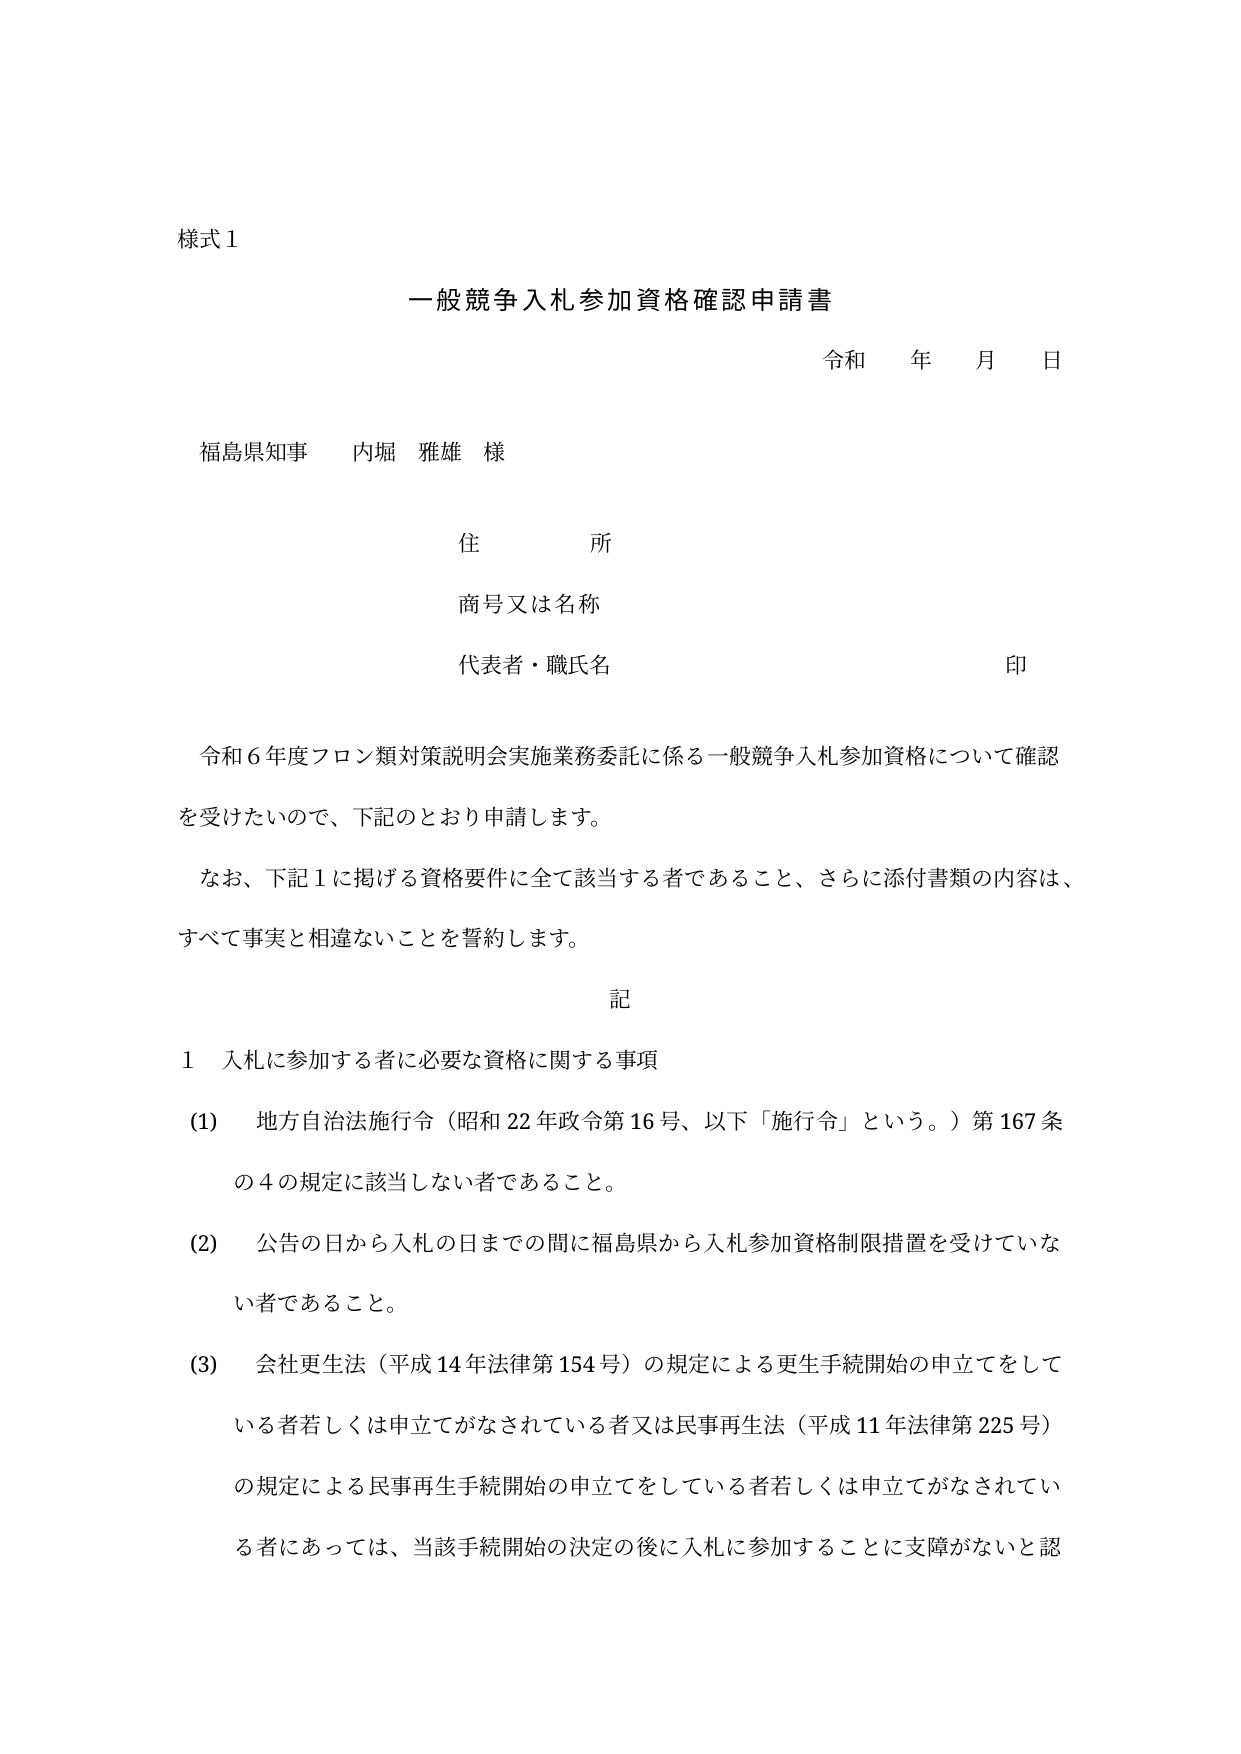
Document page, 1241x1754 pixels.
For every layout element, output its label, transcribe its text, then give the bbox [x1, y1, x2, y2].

text 様式１ [177, 207, 1063, 268]
text 記 [177, 968, 1063, 1029]
subtitle 一般競争入札参加資格確認申請書 [177, 268, 1063, 329]
text 商号又は名称 [458, 572, 1063, 633]
text 令和 年 月 日 [177, 329, 1063, 390]
list 入札に参加する者に必要な資格に関する事項 [177, 1029, 1063, 1089]
list 公告の日から入札の日までの間に福島県から入札参加資格制限措置を受けていない者であること。 [190, 1211, 1063, 1333]
text 住 所 [458, 512, 1063, 572]
text なお、下記１に掲げる資格要件に全て該当する者であること、さらに添付書類の内容は、すべて事実と相違ないことを誓約します。 [177, 846, 1063, 968]
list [190, 1333, 1063, 1576]
text 福島県知事 内堀 雅雄 様 [177, 420, 1063, 481]
list 地方自治法施行令（昭和22年政令第16号、以下「施行令」という。）第167条の４の規定に該当しない者であること。 [190, 1089, 1063, 1211]
text 代表者・職氏名 印 [458, 633, 1063, 694]
text 令和６年度フロン類対策説明会実施業務委託に係る一般競争入札参加資格について確認を受けたいので、下記のとおり申請します。 [177, 724, 1063, 846]
